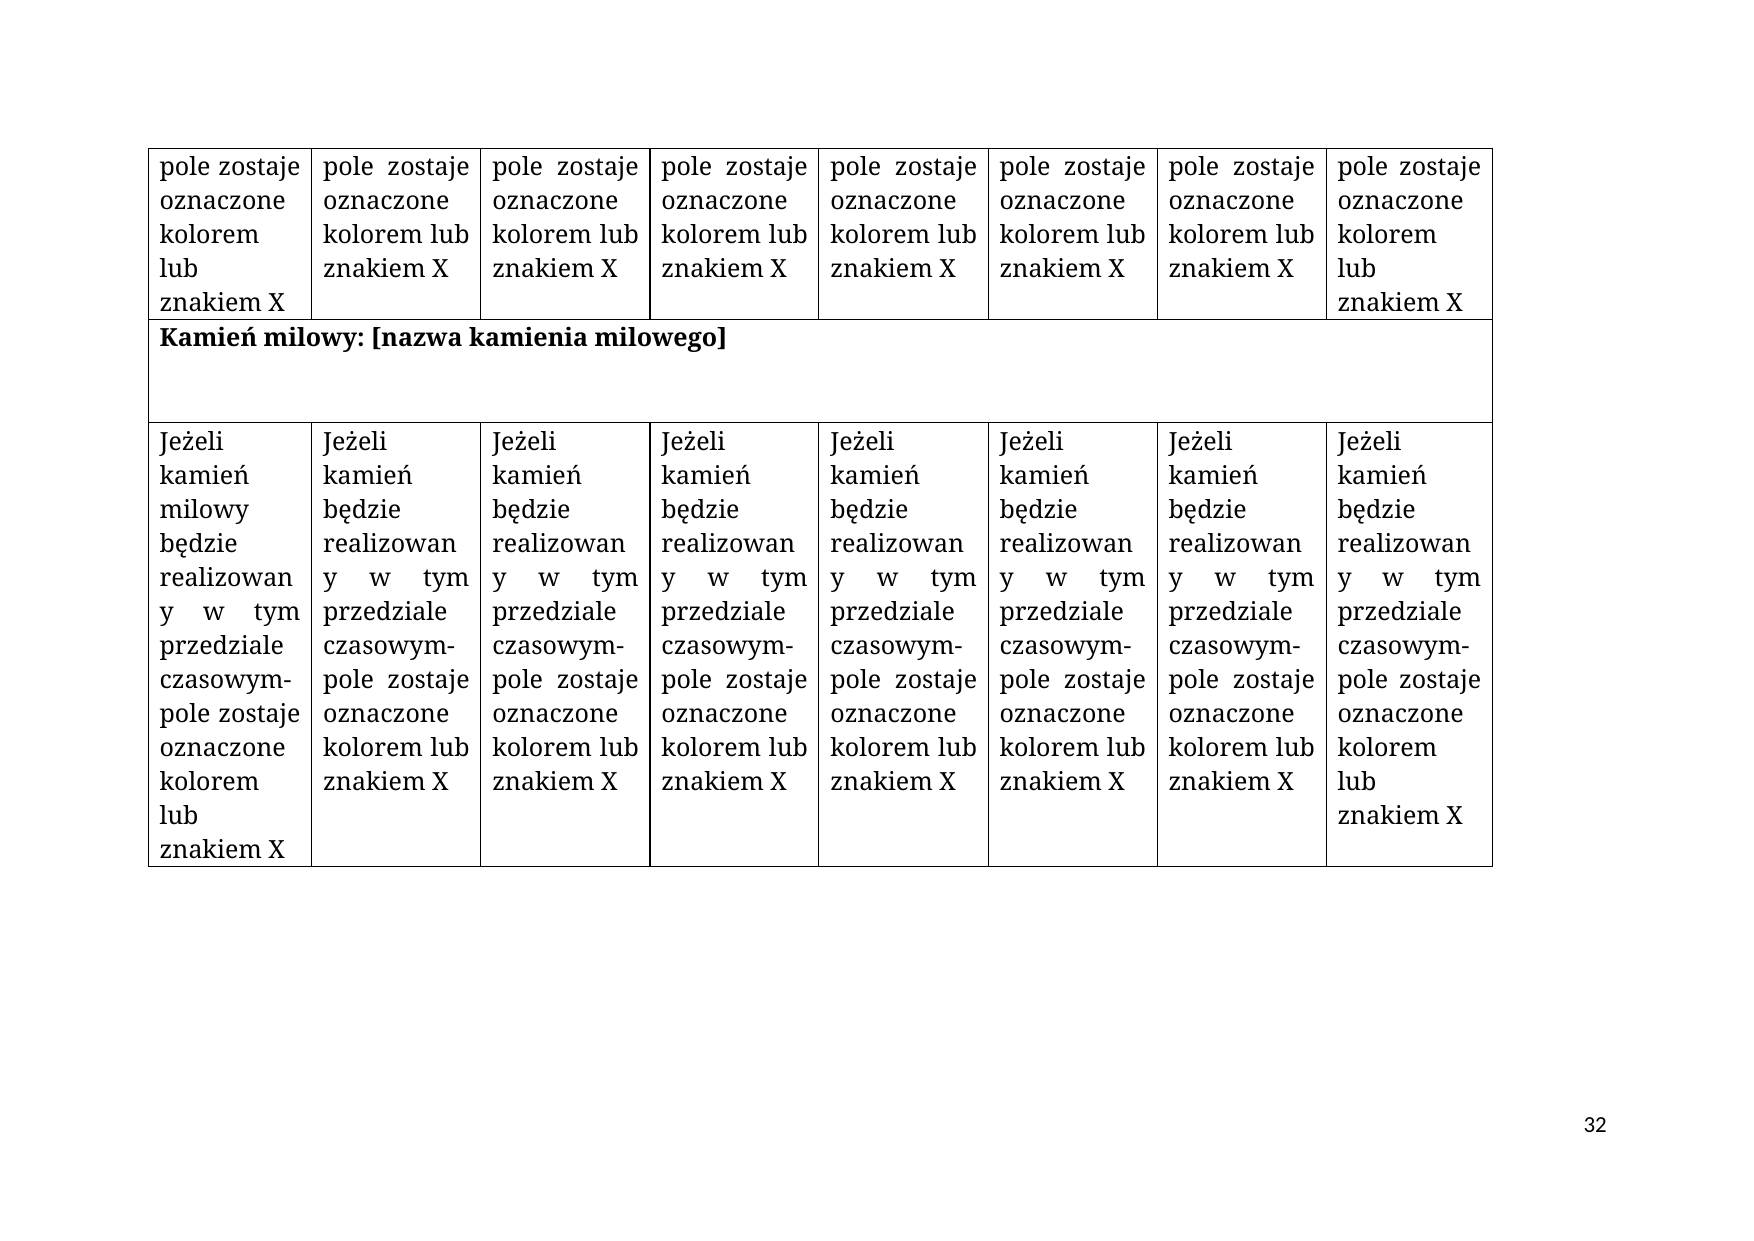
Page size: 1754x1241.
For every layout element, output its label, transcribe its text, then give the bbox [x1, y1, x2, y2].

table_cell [149, 149, 311, 319]
table_cell Jeżeli kamień będzie realizowany w tym przedziale czasowym- pole zostaje oznaczone kolorem lub znakiem X [1158, 423, 1326, 866]
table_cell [481, 149, 649, 319]
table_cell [1327, 149, 1492, 319]
table_cell Jeżeli kamień będzie realizowany w tym przedziale czasowym- pole zostaje oznaczone kolorem lub znakiem X [312, 423, 480, 866]
table_cell Jeżeli kamień będzie realizowany w tym przedziale czasowym- pole zostaje oznaczone kolorem lub znakiem X [819, 423, 988, 866]
table_cell Jeżeli kamień będzie realizowany w tym przedziale czasowym- pole zostaje oznaczone kolorem lub znakiem X [989, 423, 1157, 866]
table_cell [312, 149, 480, 319]
table_cell Jeżeli kamień będzie realizowany w tym przedziale czasowym- pole zostaje oznaczone kolorem lub znakiem X [651, 423, 818, 866]
table_cell Jeżeli kamień będzie realizowany w tym przedziale czasowym- pole zostaje oznaczone kolorem lub znakiem X [481, 423, 649, 866]
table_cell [651, 149, 818, 319]
table_cell Jeżeli kamień milowy będzie realizowany w tym przedziale czasowym- pole zostaje oznaczone kolorem lub znakiem X [149, 423, 311, 866]
table_cell Jeżeli kamień będzie realizowany w tym przedziale czasowym- pole zostaje oznaczone kolorem lub znakiem X [1327, 423, 1492, 866]
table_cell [1158, 149, 1326, 319]
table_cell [989, 149, 1157, 319]
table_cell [819, 149, 988, 319]
table_cell Kamień milowy: [nazwa kamienia milowego] [149, 320, 1492, 422]
